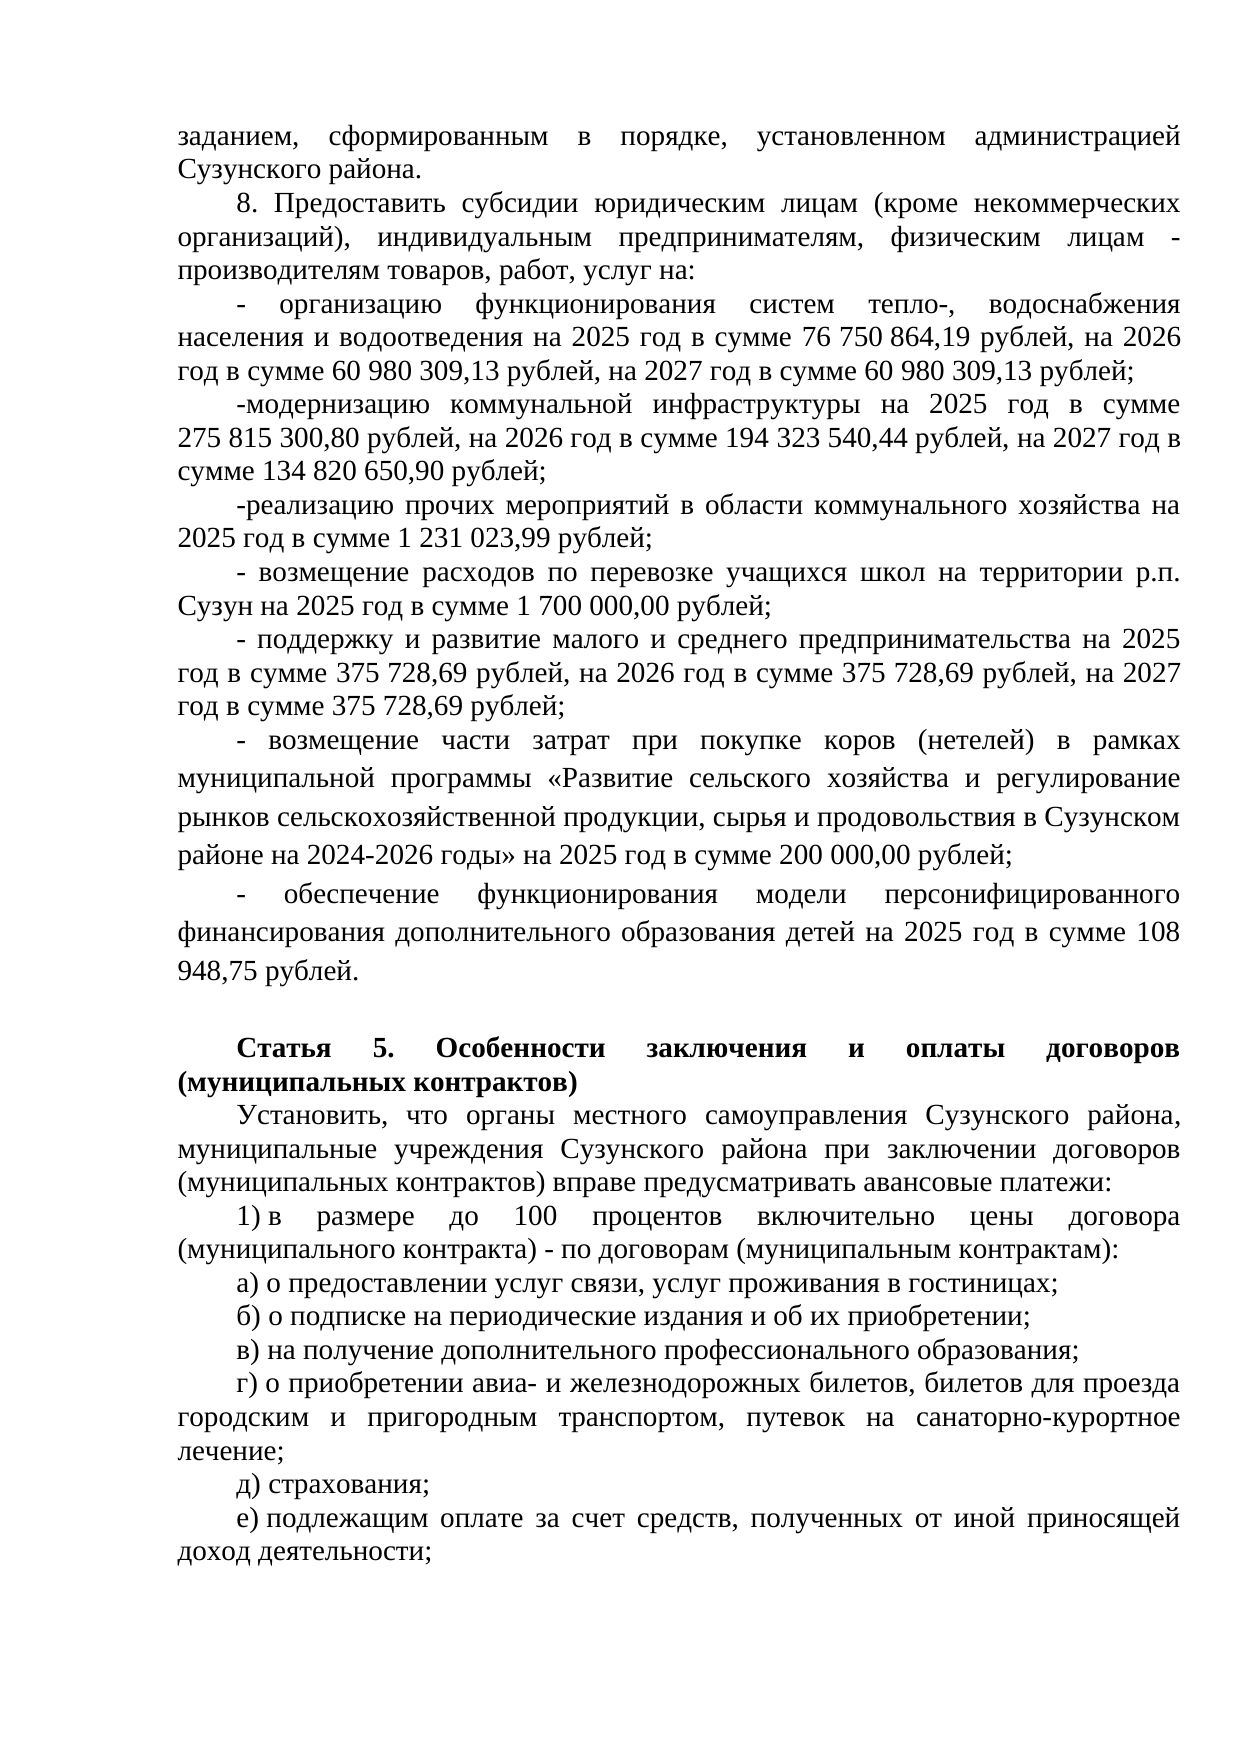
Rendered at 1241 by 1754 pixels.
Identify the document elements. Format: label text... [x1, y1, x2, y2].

text - организацию функционирования систем тепло-, водоснабжения населения и водоотведения на 2025 год в сумме 76 750 864,19 рублей, на 2026 год в сумме 60 980 309,13 рублей, на 2027 год в сумме 60 980 309,13 рублей; [177, 286, 1181, 386]
text Установить, что органы местного самоуправления Сузунского района, муниципальные учреждения Сузунского района при заключении договоров (муниципальных контрактов) вправе предусматривать авансовые платежи: [177, 1097, 1181, 1198]
text Статья 5. Особенности заключения и оплаты договоров (муниципальных контрактов) [177, 1030, 1181, 1097]
text 1) в размере до 100 процентов включительно цены договора (муниципального контракта) - по договорам (муниципальным контрактам): [177, 1198, 1181, 1265]
text - поддержку и развитие малого и среднего предпринимательства на 2025 год в сумме 375 728,69 рублей, на 2026 год в сумме 375 728,69 рублей, на 2027 год в сумме 375 728,69 рублей; [177, 621, 1181, 722]
text 8. Предоставить субсидии юридическим лицам (кроме некоммерческих организаций), индивидуальным предпринимателям, физическим лицам - производителям товаров, работ, услуг на: [177, 185, 1181, 286]
text а) о предоставлении услуг связи, услуг проживания в гостиницах; [177, 1265, 1181, 1298]
text в) на получение дополнительного профессионального образования; [177, 1332, 1181, 1366]
text г) о приобретении авиа- и железнодорожных билетов, билетов для проезда городским и пригородным транспортом, путевок на санаторно-курортное лечение; [177, 1366, 1181, 1466]
text - обеспечение функционирования модели персонифицированного финансирования дополнительного образования детей на 2025 год в сумме 108 948,75 рублей. [177, 876, 1181, 987]
text - возмещение части затрат при покупке коров (нетелей) в рамках муниципальной программы «Развитие сельского хозяйства и регулирование рынков сельскохозяйственной продукции, сырья и продовольствия в Сузунском районе на 2024-2026 годы» на 2025 год в сумме 200 000,00 рублей; [177, 722, 1181, 871]
text е) подлежащим оплате за счет средств, полученных от иной приносящей доход деятельности; [177, 1500, 1181, 1567]
text - возмещение расходов по перевозке учащихся школ на территории р.п. Сузун на 2025 год в сумме 1 700 000,00 рублей; [177, 554, 1181, 621]
text -реализацию прочих мероприятий в области коммунального хозяйства на 2025 год в сумме 1 231 023,99 рублей; [177, 487, 1181, 554]
text б) о подписке на периодические издания и об их приобретении; [177, 1298, 1181, 1332]
text -модернизацию коммунальной инфраструктуры на 2025 год в сумме 275 815 300,80 рублей, на 2026 год в сумме 194 323 540,44 рублей, на 2027 год в сумме 134 820 650,90 рублей; [177, 386, 1181, 487]
text д) страхования; [177, 1466, 1181, 1500]
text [177, 118, 1181, 185]
